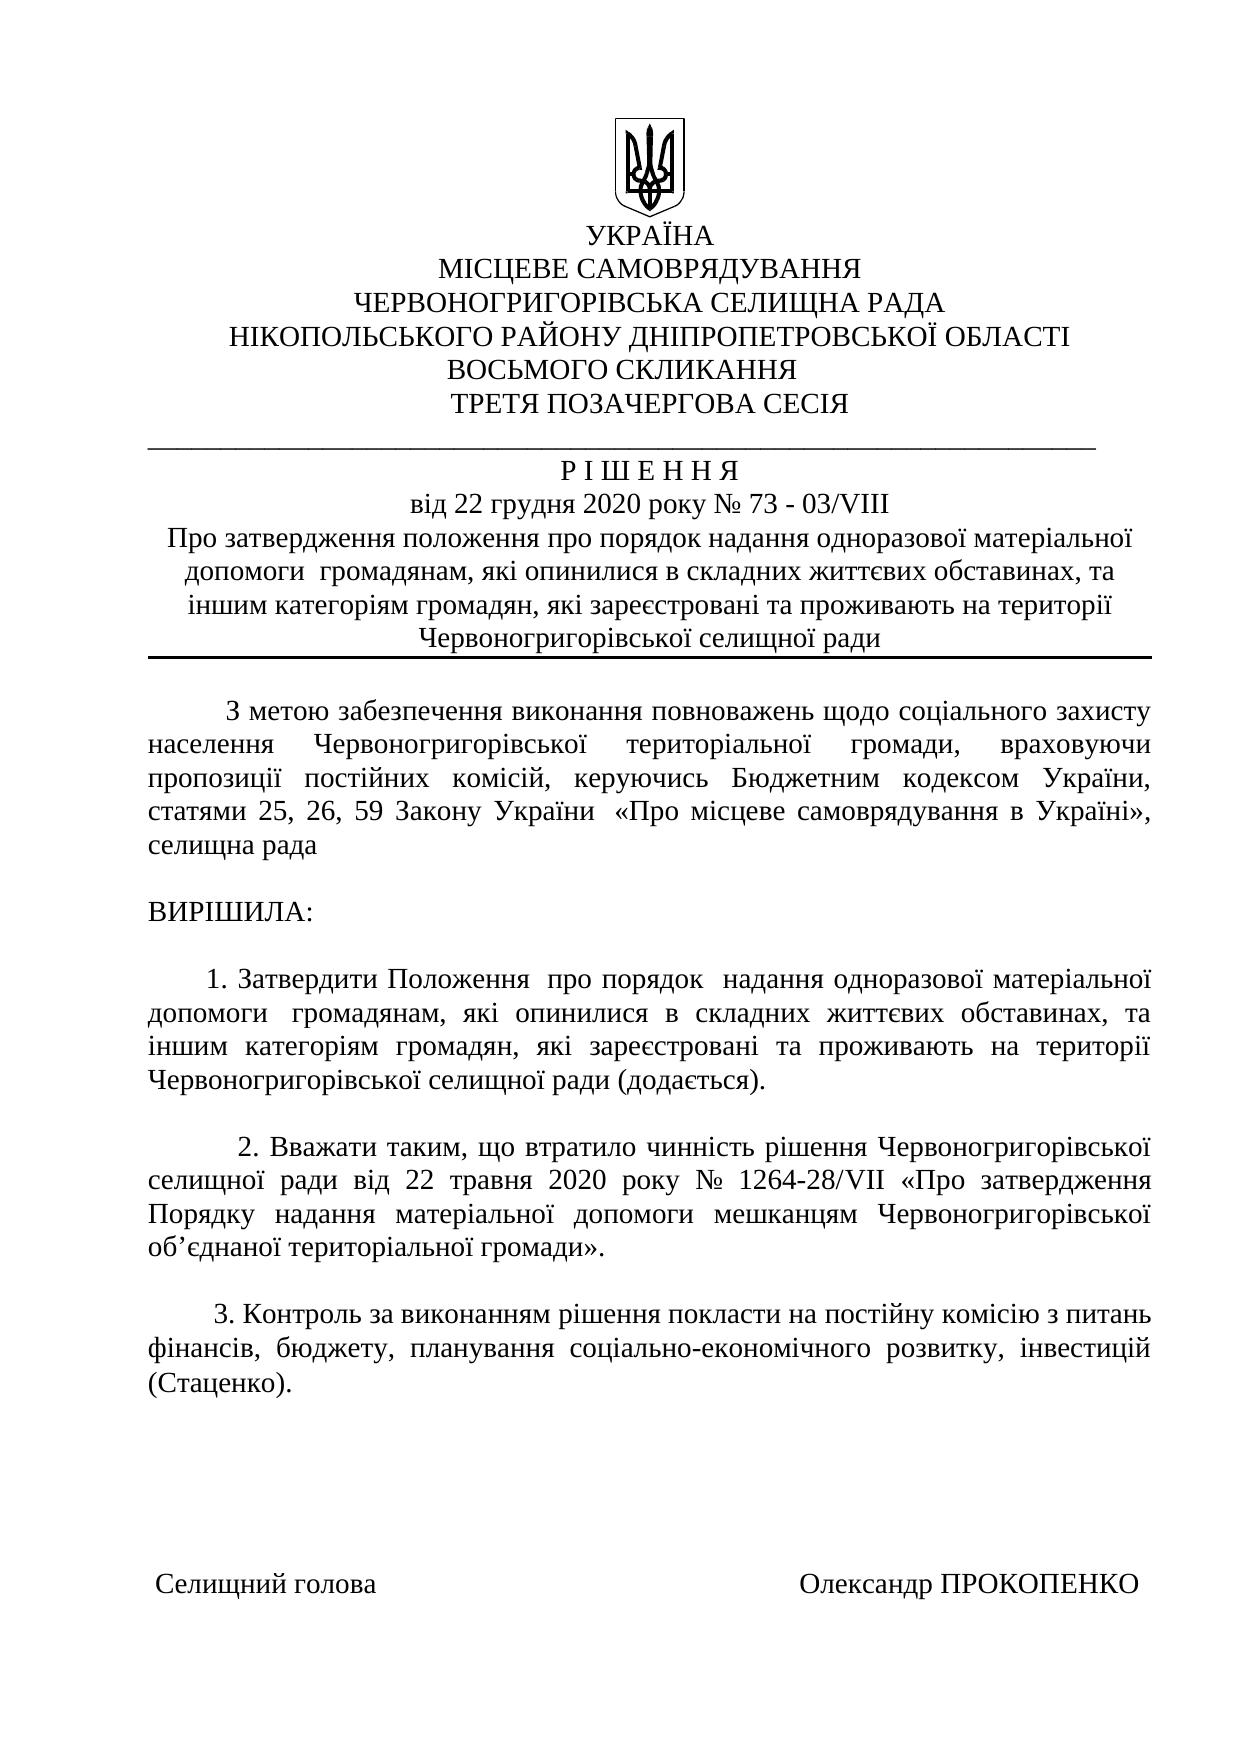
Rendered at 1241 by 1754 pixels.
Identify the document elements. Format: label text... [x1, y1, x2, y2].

text 1. Затвердити Положення про порядок надання одноразової матеріальної допомоги громадянам, які опинилися в складних життєвих обставинах, та іншим категоріям громадян, які зареєстровані та проживають на території Червоногригорівської селищної ради (додається). [148, 1062, 1152, 1095]
text від 22 грудня 2020 року № 73 - 03/VІІІ [148, 486, 1152, 520]
text ВИРІШИЛА: [148, 894, 1152, 928]
text ТРЕТЯ ПОЗАЧЕРГОВА СЕСІЯ [148, 386, 1152, 419]
text 2. Вважати таким, що втратило чинність рішення Червоногригорівської селищної ради від 22 травня 2020 року № 1264-28/VІІ «Про затвердження Порядку надання матеріальної допомоги мешканцям Червоногригорівської об’єднаної територіальної громади». [148, 1129, 1152, 1263]
text Селищний голова Олександр ПРОКОПЕНКО [148, 1567, 1152, 1600]
text Про затвердження положення про порядок надання одноразової матеріальної допомоги громадянам, які опинилися в складних життєвих обставинах, та іншим категоріям громадян, які зареєстровані та проживають на території Червоногригорівської селищної ради [148, 520, 1152, 656]
text Р І Ш Е Н Н Я [148, 453, 1152, 486]
text УКРАЇНА [148, 218, 1152, 252]
text З метою забезпечення виконання повноважень щодо соціального захисту населення Червоногригорівської територіальної громади, враховуючи пропозиції постійних комісій, керуючись Бюджетним кодексом України, статями 25, 26, 59 Закону України «Про місцеве самоврядування в Україні», селищна рада [148, 693, 1152, 861]
text МІСЦЕВЕ САМОВРЯДУВАННЯ [148, 252, 1152, 285]
text ВОСЬМОГО СКЛИКАННЯ [148, 352, 1152, 386]
text 3. Контроль за виконанням рішення покласти на постійну комісію з питань фінансів, бюджету, планування соціально-економічного розвитку, інвестицій (Стаценко). [148, 1297, 1152, 1399]
text ЧЕРВОНОГРИГОРІВСЬКА СЕЛИЩНА РАДА НІКОПОЛЬСЬКОГО РАЙОНУ ДНІПРОПЕТРОВСЬКОЇ ОБЛАСТІ [148, 285, 1152, 352]
text 1. Затвердити Положення про порядок надання одноразової матеріальної допомоги громадянам, які опинилися в складних життєвих обставинах, та іншим категоріям громадян, які зареєстровані та проживають на території Червоногригорівської селищної ради (додається). [148, 961, 713, 995]
text _________________________________________________________________ [148, 419, 1152, 453]
